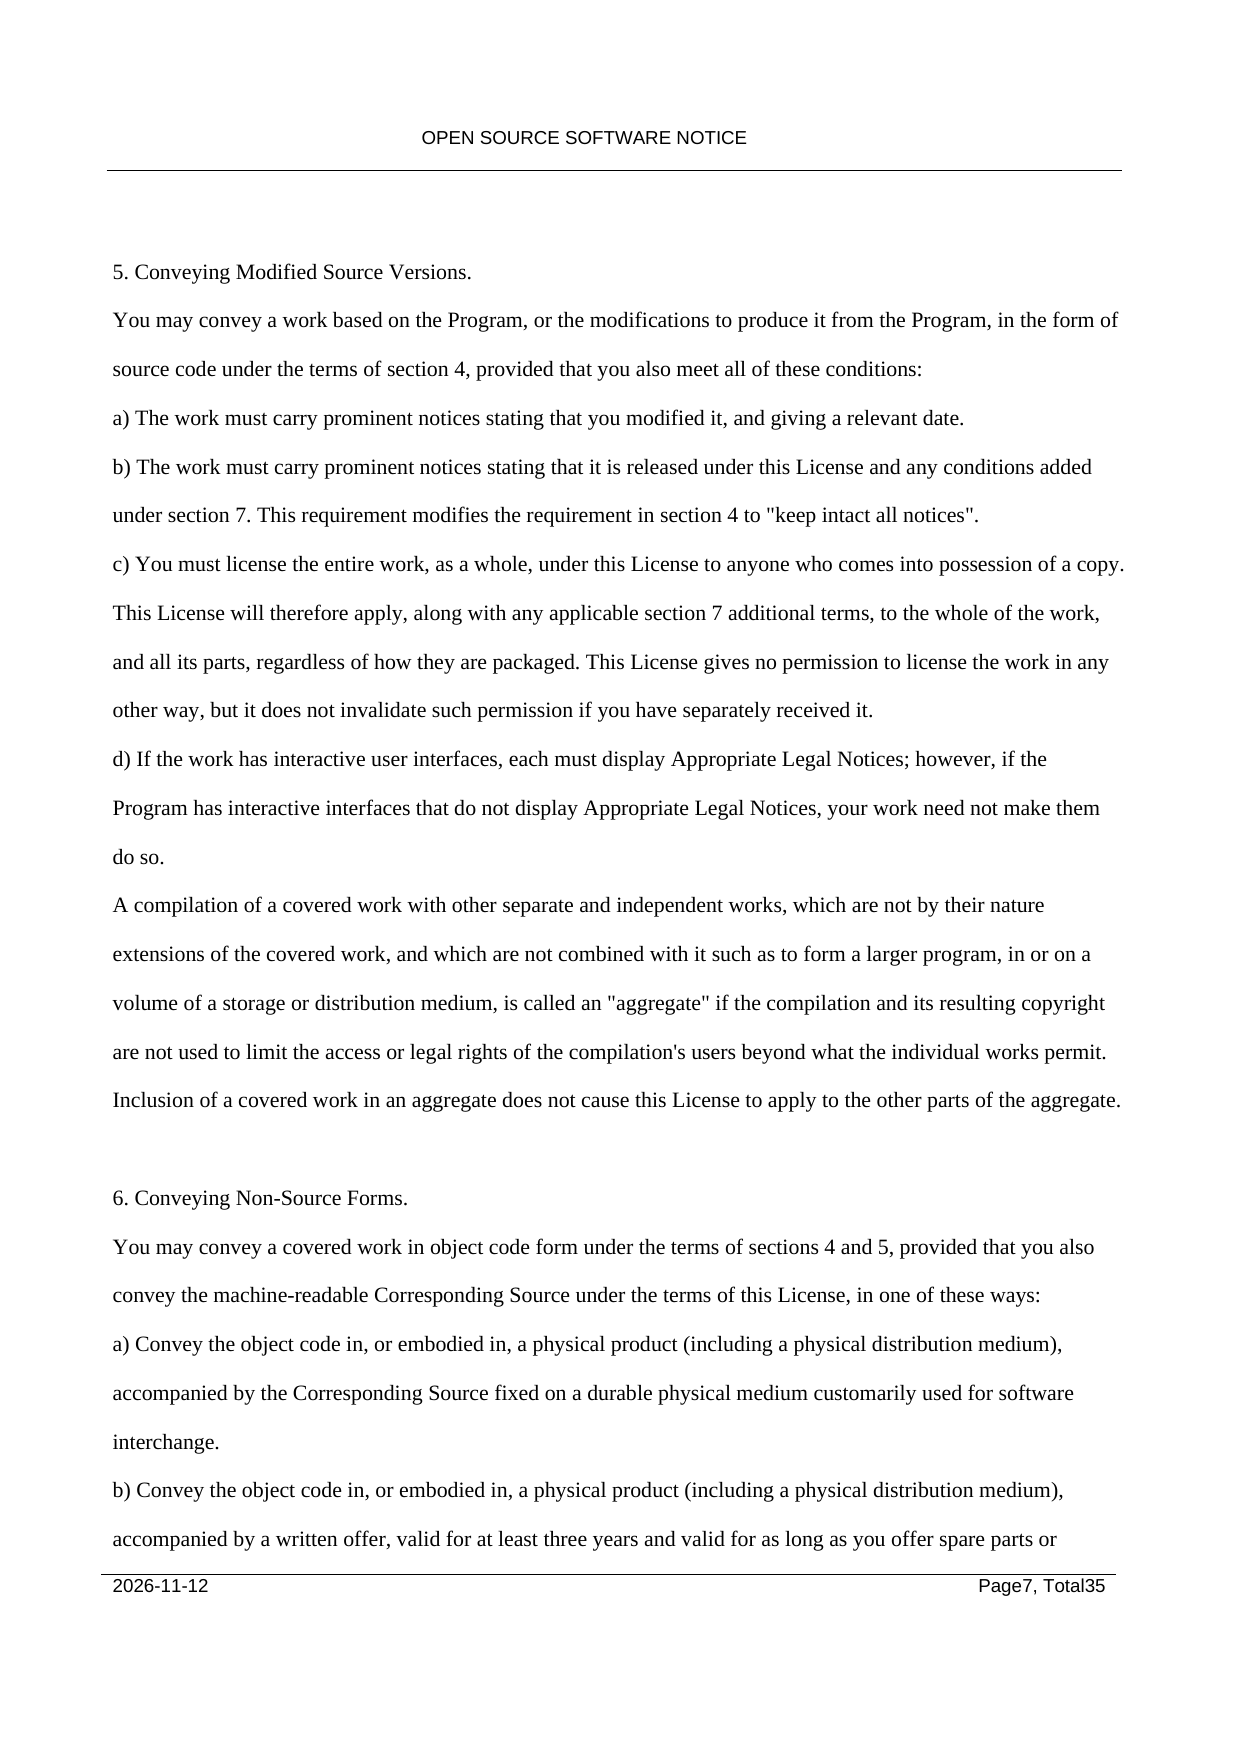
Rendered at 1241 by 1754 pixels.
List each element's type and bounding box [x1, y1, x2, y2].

text [112, 206, 1128, 1555]
